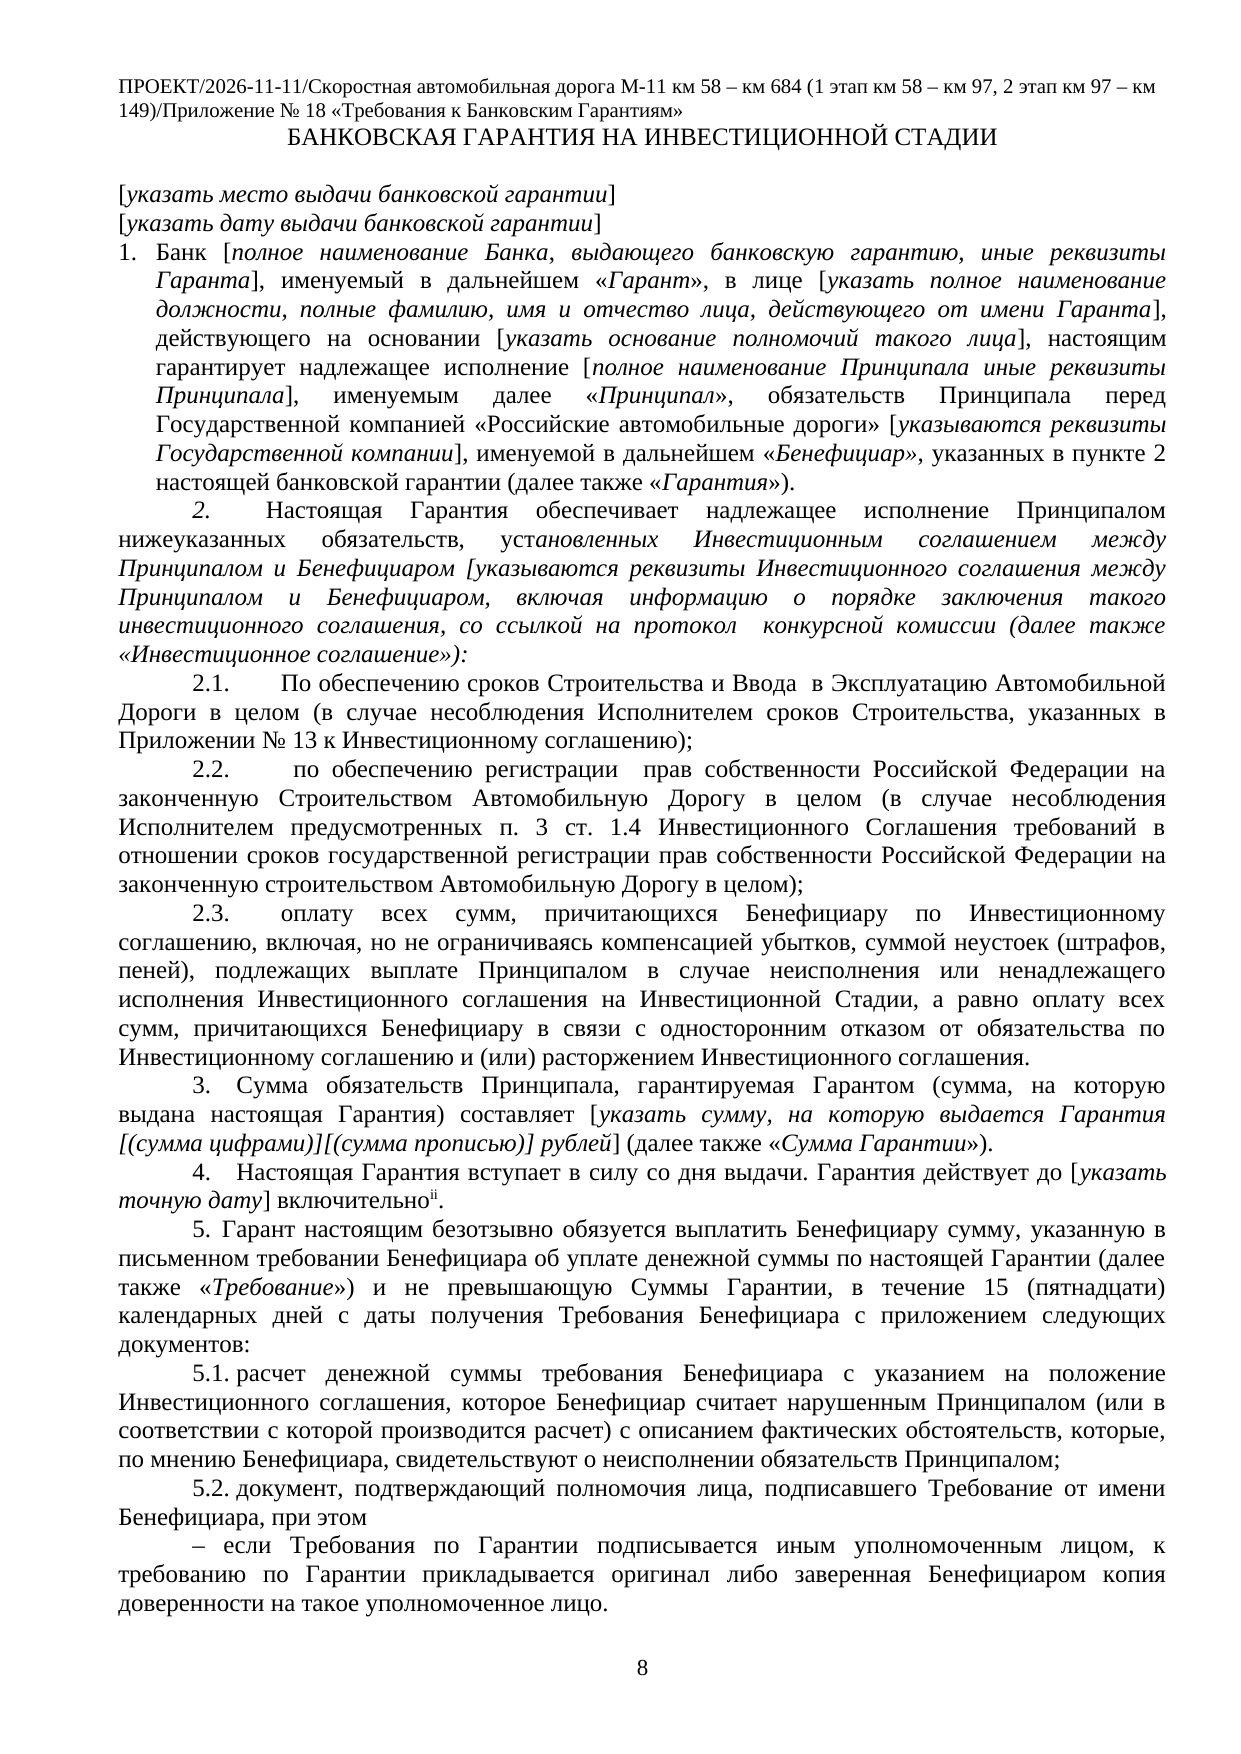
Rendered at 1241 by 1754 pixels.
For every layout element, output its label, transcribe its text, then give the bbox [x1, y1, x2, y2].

list Банк [полное наименование Банка, выдающего банковскую гарантию, иные реквизиты Гаранта], именуемый в дальнейшем «Гарант», в лице [указать полное наименование должности, полные фамилию, имя и отчество лица, действующего от имени Гаранта], действующего на основании [указать основание полномочий такого лица], настоящим гарантирует надлежащее исполнение [полное наименование Принципала иные реквизиты Принципала], именуемым далее «Принципал», обязательств Принципала перед Государственной компанией «Российские автомобильные дороги» [указываются реквизиты Государственной компании], именуемой в дальнейшем «Бенефициар», указанных в пункте 2 настоящей банковской гарантии (далее также «Гарантия»). [118, 237, 1167, 496]
text БАНКОВСКАЯ ГАРАНТИЯ НА ИНВЕСТИЦИОННОЙ СТАДИИ [118, 122, 1167, 151]
list Настоящая Гарантия вступает в силу со дня выдачи. Гарантия действует до [указать точную дату] включительно. [118, 1157, 1167, 1214]
list Гарант настоящим безотзывно обязуется выплатить Бенефициару сумму, указанную в письменном требовании Бенефициара об уплате денежной суммы по настоящей Гарантии (далее также «Требование») и не превышающую Суммы Гарантии, в течение 15 (пятнадцати) календарных дней с даты получения Требования Бенефициара с приложением следующих документов: [118, 1214, 1167, 1358]
list Сумма обязательств Принципала, гарантируемая Гарантом (сумма, на которую выдана настоящая Гарантия) составляет [указать сумму, на которую выдается Гарантия [(сумма цифрами)][(сумма прописью)] рублей] (далее также «Сумма Гарантии»). [118, 1071, 1167, 1157]
list Настоящая Гарантия обеспечивает надлежащее исполнение Принципалом нижеуказанных обязательств, установленных Инвестиционным соглашением между Принципалом и Бенефициаром [указываются реквизиты Инвестиционного соглашения между Принципалом и Бенефициаром, включая информацию о порядке заключения такого инвестиционного соглашения, со ссылкой на протокол конкурсной комиссии (далее также «Инвестиционное соглашение»): [118, 496, 1167, 668]
list По обеспечению сроков Строительства и Ввода в Эксплуатацию Автомобильной Дороги в целом (в случае несоблюдения Исполнителем сроков Строительства, указанных в Приложении № 13 к Инвестиционному соглашению); [118, 668, 1167, 754]
text [указать дату выдачи банковской гарантии] [118, 208, 1167, 237]
list расчет денежной суммы требования Бенефициара с указанием на положение Инвестиционного соглашения, которое Бенефициар считает нарушенным Принципалом (или в соответствии с которой производится расчет) с описанием фактических обстоятельств, которые, по мнению Бенефициара, свидетельствуют о неисполнении обязательств Принципалом; [118, 1358, 1167, 1473]
text – если Требования по Гарантии подписывается иным уполномоченным лицом, к требованию по Гарантии прикладывается оригинал либо заверенная Бенефициаром копия доверенности на такое уполномоченное лицо. [118, 1531, 1167, 1617]
list документ, подтверждающий полномочия лица, подписавшего Требование от имени Бенефициара, при этом [118, 1473, 1167, 1531]
list по обеспечению регистрации прав собственности Российской Федерации на законченную Строительством Автомобильную Дорогу в целом (в случае несоблюдения Исполнителем предусмотренных п. 3 ст. 1.4 Инвестиционного Соглашения требований в отношении сроков государственной регистрации прав собственности Российской Федерации на законченную строительством Автомобильную Дорогу в целом); [118, 754, 1167, 898]
text [указать место выдачи банковской гарантии] [118, 179, 1167, 208]
list оплату всех сумм, причитающихся Бенефициару по Инвестиционному соглашению, включая, но не ограничиваясь компенсацией убытков, суммой неустоек (штрафов, пеней), подлежащих выплате Принципалом в случае неисполнения или ненадлежащего исполнения Инвестиционного соглашения на Инвестиционной Стадии, а равно оплату всех сумм, причитающихся Бенефициару в связи с односторонним отказом от обязательства по Инвестиционному соглашению и (или) расторжением Инвестиционного соглашения. [118, 898, 1167, 1071]
